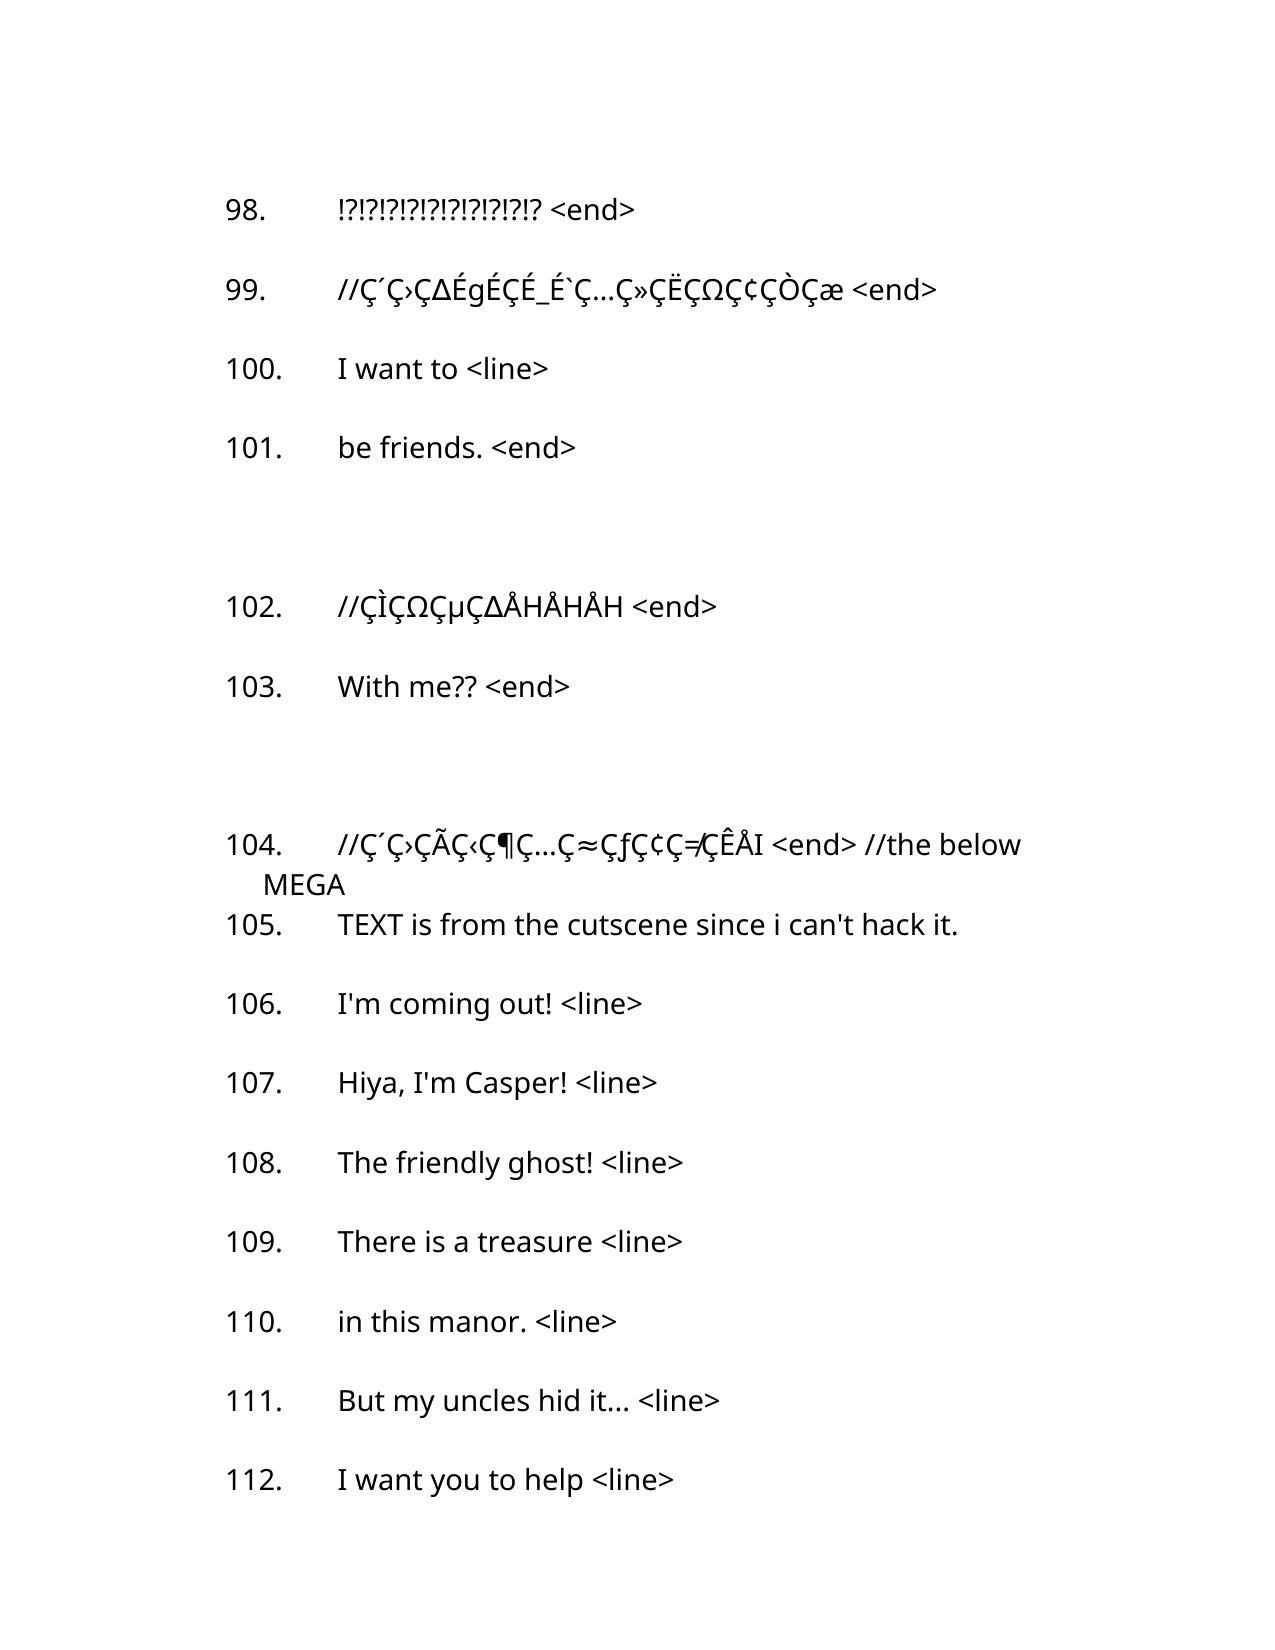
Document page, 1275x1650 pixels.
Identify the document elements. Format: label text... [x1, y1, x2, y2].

list be friends. <end> [225, 428, 1087, 467]
list in this manor. <line> [225, 1301, 1087, 1341]
list TEXT is from the cutscene since i can't hack it. [225, 904, 1087, 944]
list But my uncles hid it... <line> [225, 1380, 1087, 1420]
list With me?? <end> [225, 666, 1087, 706]
list I want to <line> [225, 348, 1087, 388]
list The friendly ghost! <line> [225, 1142, 1087, 1182]
list Hiya, I'm Casper! <line> [225, 1063, 1087, 1102]
list I want you to help <line> [225, 1460, 1087, 1499]
list I'm coming out! <line> [225, 983, 1087, 1023]
list //Ç´Ç›ÇÃÇ‹Ç¶Ç…Ç≈ÇƒÇ¢Ç≠ÇÊÅI <end> //the below MEGA [225, 825, 1087, 904]
list !?!?!?!?!?!?!?!?!?!? <end> [225, 190, 1087, 229]
list //Ç´Ç›Ç∆ÉgÉÇÉ_É`Ç…Ç»ÇËÇΩÇ¢ÇÒÇæ <end> [225, 269, 1087, 309]
list There is a treasure <line> [225, 1222, 1087, 1261]
list //ÇÌÇΩÇµÇ∆ÅHÅHÅH <end> [225, 587, 1087, 626]
